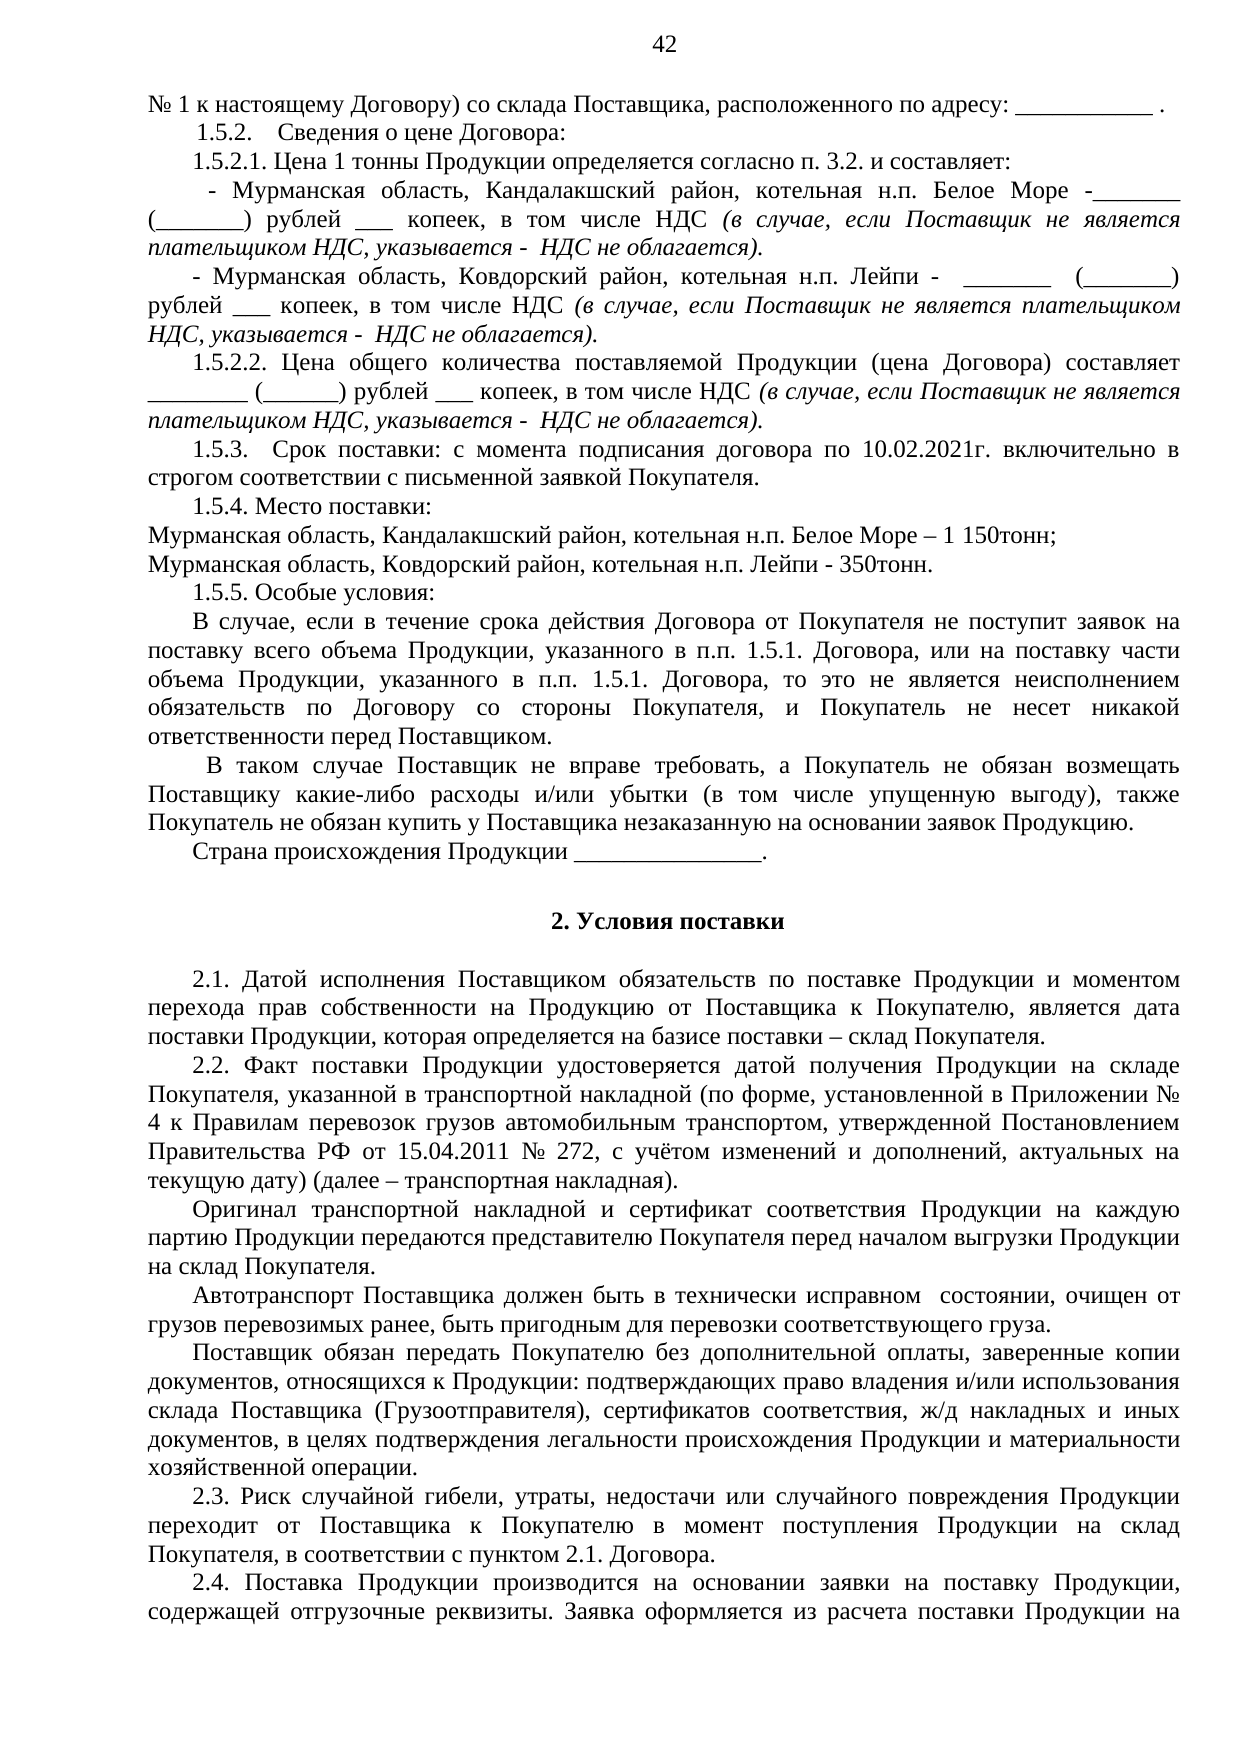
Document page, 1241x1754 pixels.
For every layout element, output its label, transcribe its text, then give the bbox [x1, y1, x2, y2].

text 1.5.3. Срок поставки: с момента подписания договора по 10.02.2021г. включительно в строгом соответствии с письменной заявкой Покупателя. [148, 434, 1181, 491]
text 2. Условия поставки [148, 906, 1181, 935]
text Поставщик обязан передать Покупателю без дополнительной оплаты, заверенные копии документов, относящихся к Продукции: подтверждающих право владения и/или использования склада Поставщика (Грузоотправителя), сертификатов соответствия, ж/д накладных и иных документов, в целях подтверждения легальности происхождения Продукции и материальности хозяйственной операции. [148, 1337, 1181, 1481]
text 2.1. Датой исполнения Поставщиком обязательств по поставке Продукции и моментом перехода прав собственности на Продукцию от Поставщика к Покупателю, является дата поставки Продукции, которая определяется на базисе поставки – склад Покупателя. [148, 964, 1181, 1050]
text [148, 89, 1181, 117]
text - Мурманская область, Ковдорский район, котельная н.п. Лейпи - _______ (_______) рублей ___ копеек, в том числе НДС (в случае, если Поставщик не является плательщиком НДС, указывается - НДС не облагается). [148, 261, 1181, 347]
text 1.5.2.1. Цена 1 тонны Продукции определяется согласно п. 3.2. и составляет: [148, 146, 1181, 175]
text Мурманская область, Ковдорский район, котельная н.п. Лейпи - 350тонн. [148, 549, 1181, 577]
text 1.5.4. Место поставки: [148, 491, 1181, 520]
text Страна происхождения Продукции _______________. [148, 836, 1181, 865]
text 1.5.5. Особые условия: [148, 577, 1181, 606]
text 2.2. Факт поставки Продукции удостоверяется датой получения Продукции на складе Покупателя, указанной в транспортной накладной (по форме, установленной в Приложении № 4 к Правилам перевозок грузов автомобильным транспортом, утвержденной Постановлением Правительства РФ от 15.04.2011 № 272, с учётом изменений и дополнений, актуальных на текущую дату) (далее – транспортная накладная). [148, 1050, 1181, 1194]
text 1.5.2. Сведения о цене Договора: [148, 117, 1181, 146]
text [148, 1567, 1181, 1625]
text Мурманская область, Кандалакшский район, котельная н.п. Белое Море – 1 150тонн; [148, 520, 1181, 549]
text 2.3. Риск случайной гибели, утраты, недостачи или случайного повреждения Продукции переходит от Поставщика к Покупателю в момент поступления Продукции на склад Покупателя, в соответствии с пунктом 2.1. Договора. [148, 1481, 1181, 1567]
text 1.5.2.2. Цена общего количества поставляемой Продукции (цена Договора) составляет ________ (______) рублей ___ копеек, в том числе НДС (в случае, если Поставщик не является плательщиком НДС, указывается - НДС не облагается). [148, 347, 1181, 434]
text Оригинал транспортной накладной и сертификат соответствия Продукции на каждую партию Продукции передаются представителю Покупателя перед началом выгрузки Продукции на склад Покупателя. [148, 1194, 1181, 1280]
text В случае, если в течение срока действия Договора от Покупателя не поступит заявок на поставку всего объема Продукции, указанного в п.п. 1.5.1. Договора, или на поставку части объема Продукции, указанного в п.п. 1.5.1. Договора, то это не является неисполнением обязательств по Договору со стороны Покупателя, и Покупатель не несет никакой ответственности перед Поставщиком. [148, 606, 1181, 750]
text В таком случае Поставщик не вправе требовать, а Покупатель не обязан возмещать Поставщику какие-либо расходы и/или убытки (в том числе упущенную выгоду), также Покупатель не обязан купить у Поставщика незаказанную на основании заявок Продукцию. [148, 750, 1181, 836]
text Автотранспорт Поставщика должен быть в технически исправном состоянии, очищен от грузов перевозимых ранее, быть пригодным для перевозки соответствующего груза. [148, 1280, 1181, 1337]
text - Мурманская область, Кандалакшский район, котельная н.п. Белое Море -_______ (_______) рублей ___ копеек, в том числе НДС (в случае, если Поставщик не является плательщиком НДС, указывается - НДС не облагается). [148, 175, 1181, 261]
